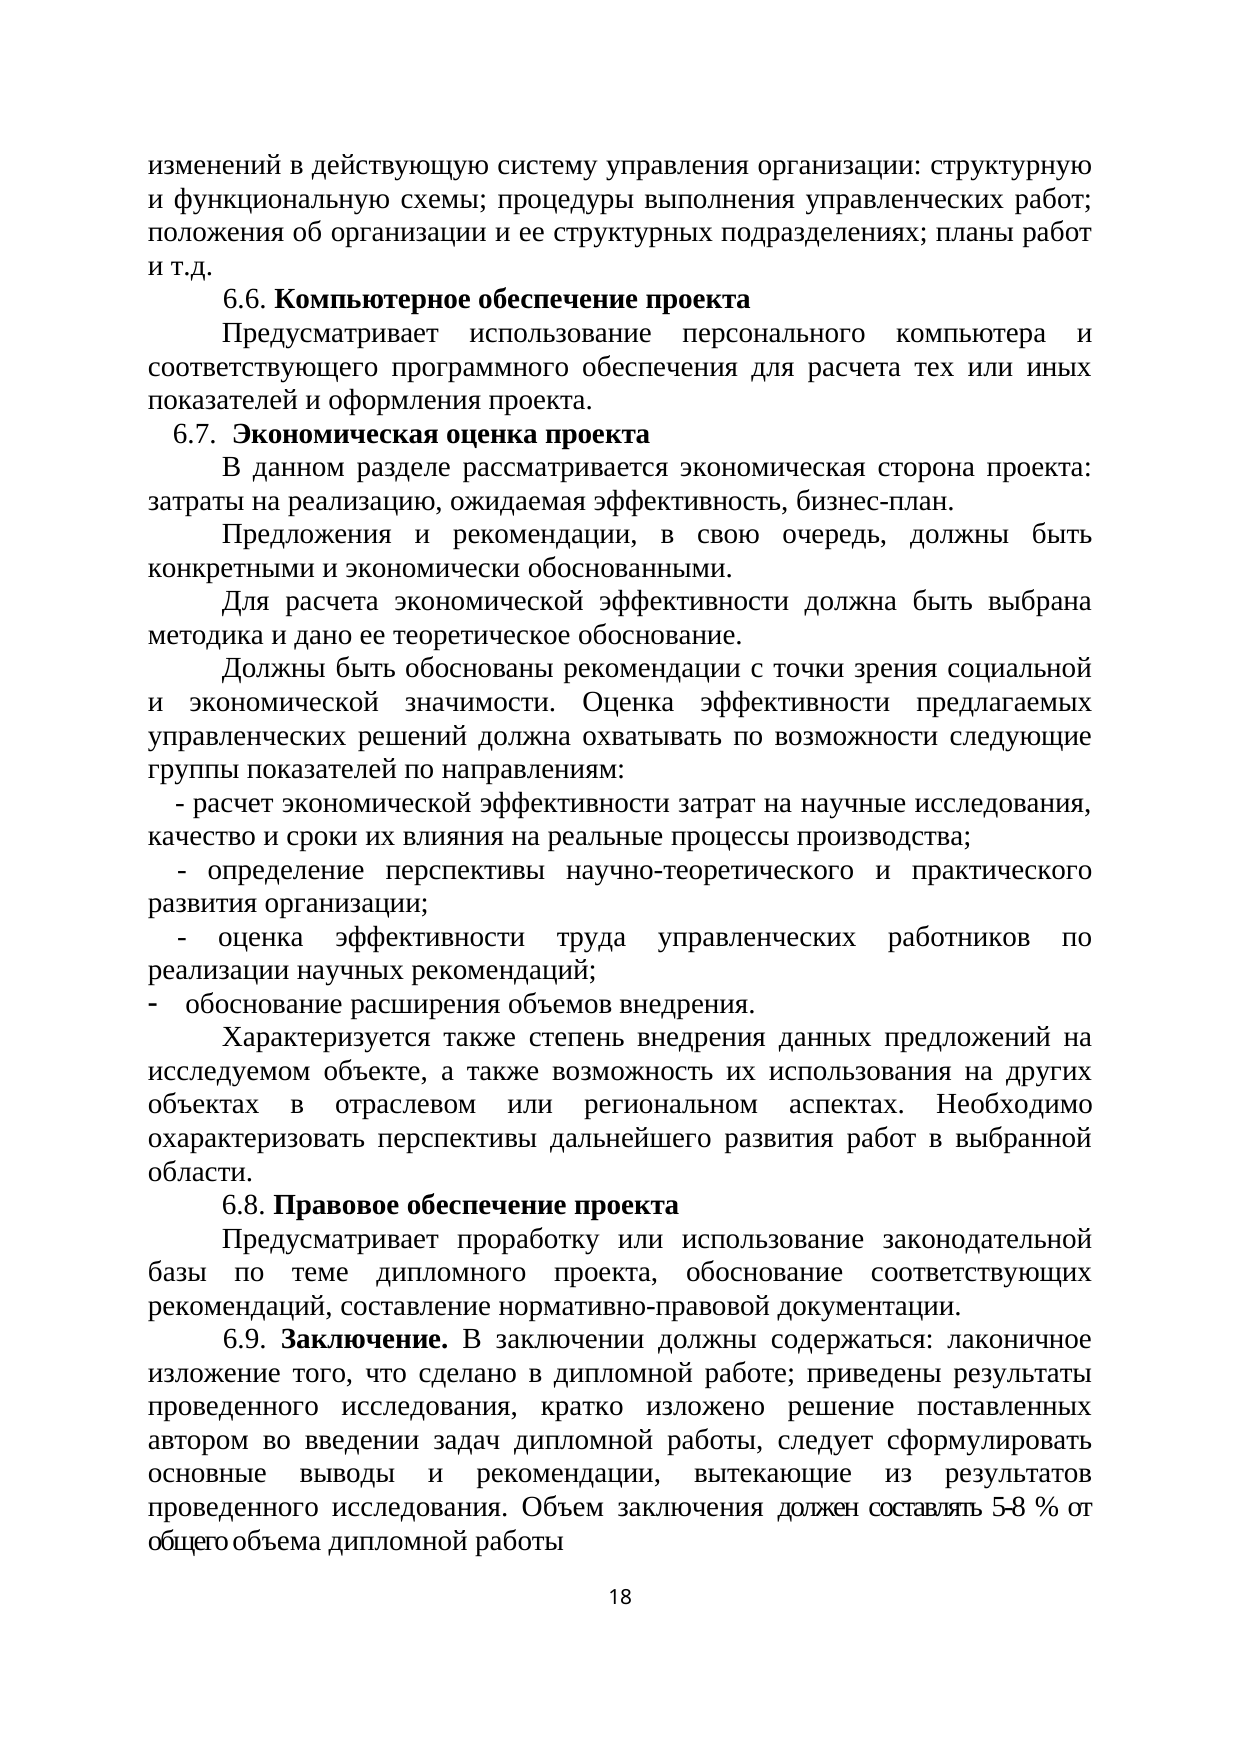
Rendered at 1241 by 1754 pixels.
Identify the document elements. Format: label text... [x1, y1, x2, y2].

text В данном разделе рассматривается экономическая сторона проекта: затраты на реализацию, ожидаемая эффективность, бизнес-план. [148, 449, 1092, 517]
text 6.6. Компьютерное обеспечение проекта [148, 282, 1092, 315]
text - оценка эффективности труда управленческих работников по реализации научных рекомендаций; [148, 919, 1092, 986]
text Характеризуется также степень внедрения данных предложений на исследуемом объекте, а также возможность их использования на других объектах в отраслевом или региональном аспектах. Необходимо охарактеризовать перспективы дальнейшего развития работ в выбранной области. [148, 1020, 1092, 1187]
text - расчет экономической эффективности затрат на научные исследования, качество и сроки их влияния на реальные процессы производства; [148, 785, 1092, 852]
text - определение перспективы научно-теоретического и практического развития организации; [148, 852, 1092, 919]
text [148, 148, 1092, 282]
text 6.9. Заключение. В заключении должны содержаться: лаконичное изложение того, что сделано в дипломной работе; приведены результаты проведенного исследования, кратко изложено решение поставленных автором во введении задач дипломной работы, следует сформулировать основные выводы и рекомендации, вытекающие из результатов проведенного исследования. Объем заключения должен составлять 5-8 % от общего объема дипломной работы [148, 1322, 1092, 1556]
text 6.8. Правовое обеспечение проекта [148, 1187, 1092, 1221]
text 6.7. Экономическая оценка проекта [173, 416, 1092, 449]
text Должны быть обоснованы рекомендации с точки зрения социальной и экономической значимости. Оценка эффективности предлагаемых управленческих решений должна охватывать по возможности следующие группы показателей по направлениям: [148, 651, 1092, 785]
text Предусматривает использование персонального компьютера и соответствующего программного обеспечения для расчета тех или иных показателей и оформления проекта. [148, 315, 1092, 416]
text Предусматривает проработку или использование законодательной базы по теме дипломного проекта, обоснование соответствующих рекомендаций, составление нормативно-правовой документации. [148, 1221, 1092, 1322]
text Для расчета экономической эффективности должна быть выбрана методика и дано ее теоретическое обоснование. [148, 584, 1092, 651]
text Предложения и рекомендации, в свою очередь, должны быть конкретными и экономически обоснованными. [148, 517, 1092, 584]
list обоснование расширения объемов внедрения. [148, 986, 1092, 1020]
